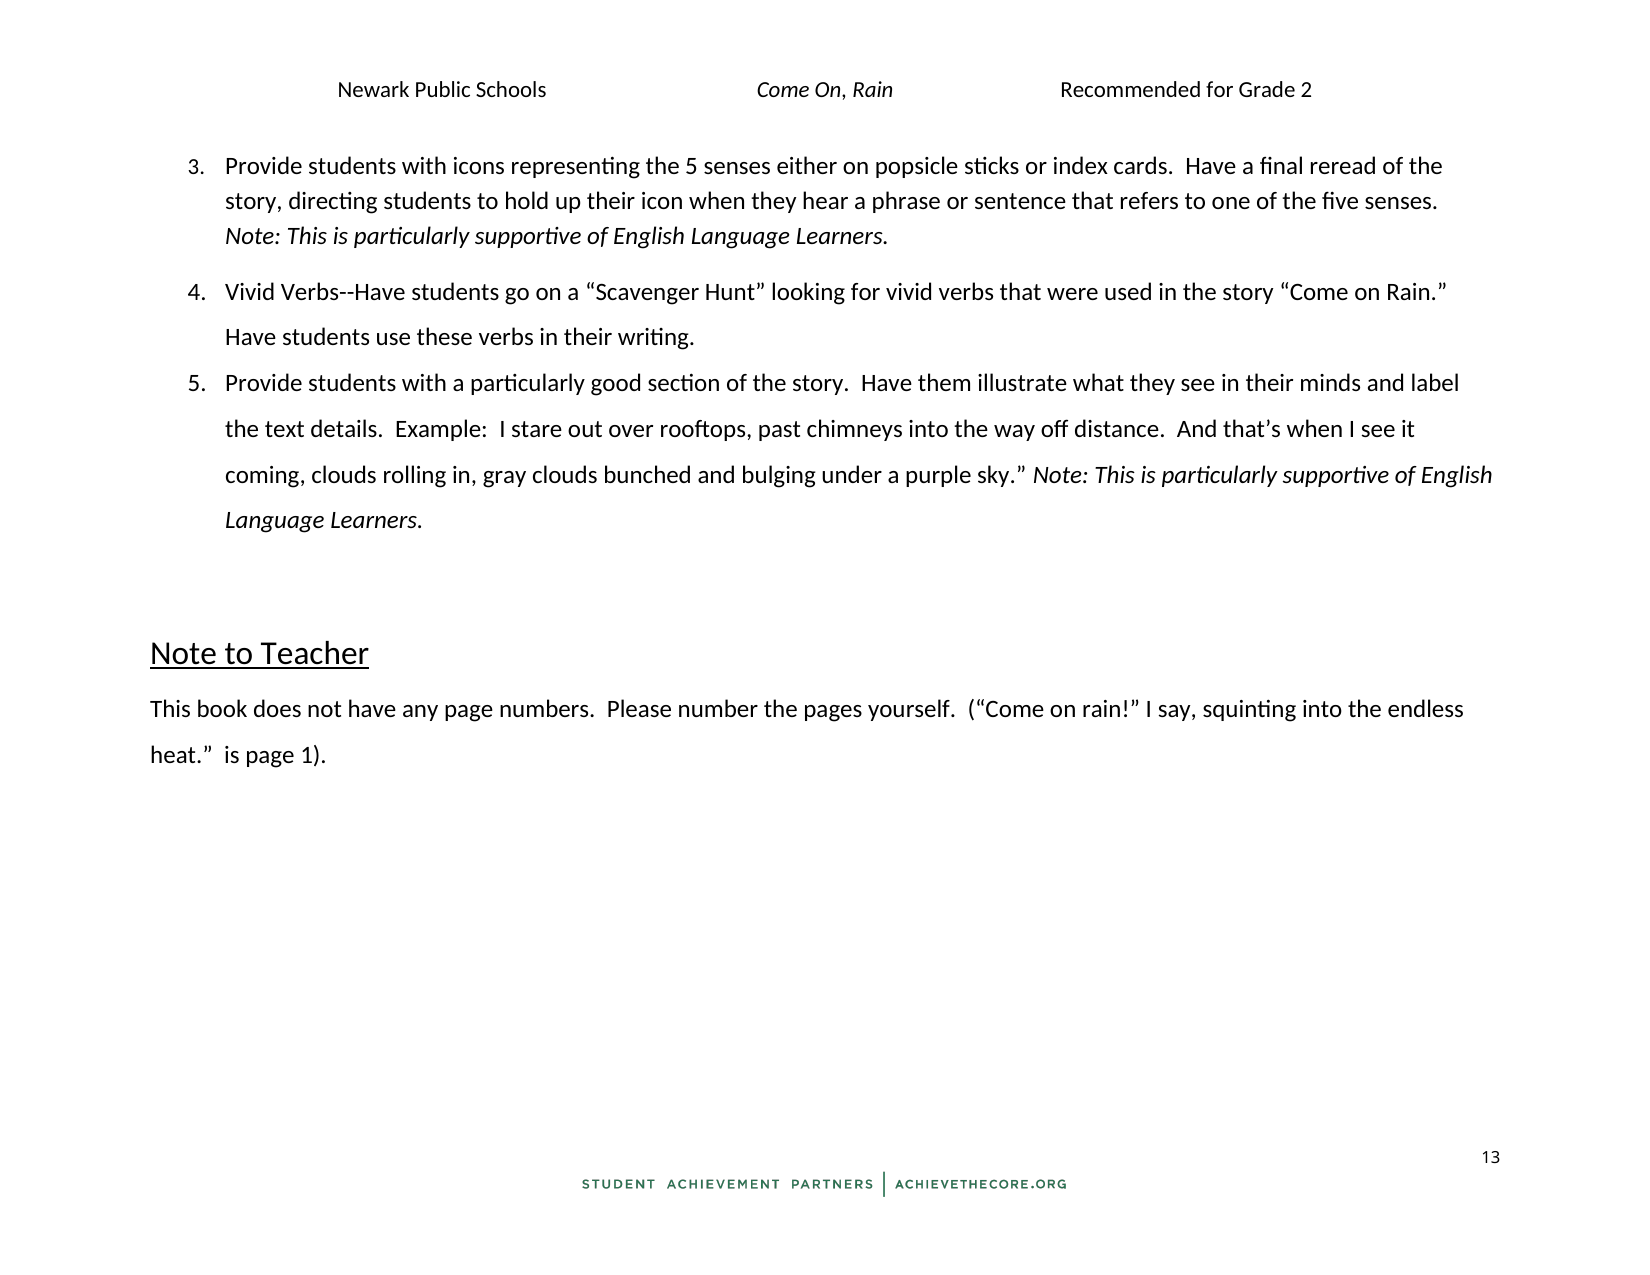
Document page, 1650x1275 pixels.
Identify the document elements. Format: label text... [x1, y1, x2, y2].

text This book does not have any page numbers. Please number the pages yourself. (“Come on rain!” I say, squinting into the endless heat.” is page 1). [150, 693, 1500, 769]
text Note to Teacher [150, 632, 1500, 673]
list Provide students with a particularly good section of the story. Have them illustrate what they see in their minds and label the text details. Example: I stare out over rooftops, past chimneys into the way off distance. And that’s when I see it coming, clouds rolling in, gray clouds bunched and bulging under a purple sky.” Note: This is particularly supportive of English Language Learners. [187, 367, 1500, 535]
list Vivid Verbs--Have students go on a “Scavenger Hunt” looking for vivid verbs that were used in the story “Come on Rain.” Have students use these verbs in their writing. [187, 276, 1500, 352]
list Provide students with icons representing the 5 senses either on popsicle sticks or index cards. Have a final reread of the story, directing students to hold up their icon when they hear a phrase or sentence that refers to one of the five senses. Note: This is particularly supportive of English Language Learners. [187, 150, 1500, 251]
picture [571, 1168, 1079, 1200]
